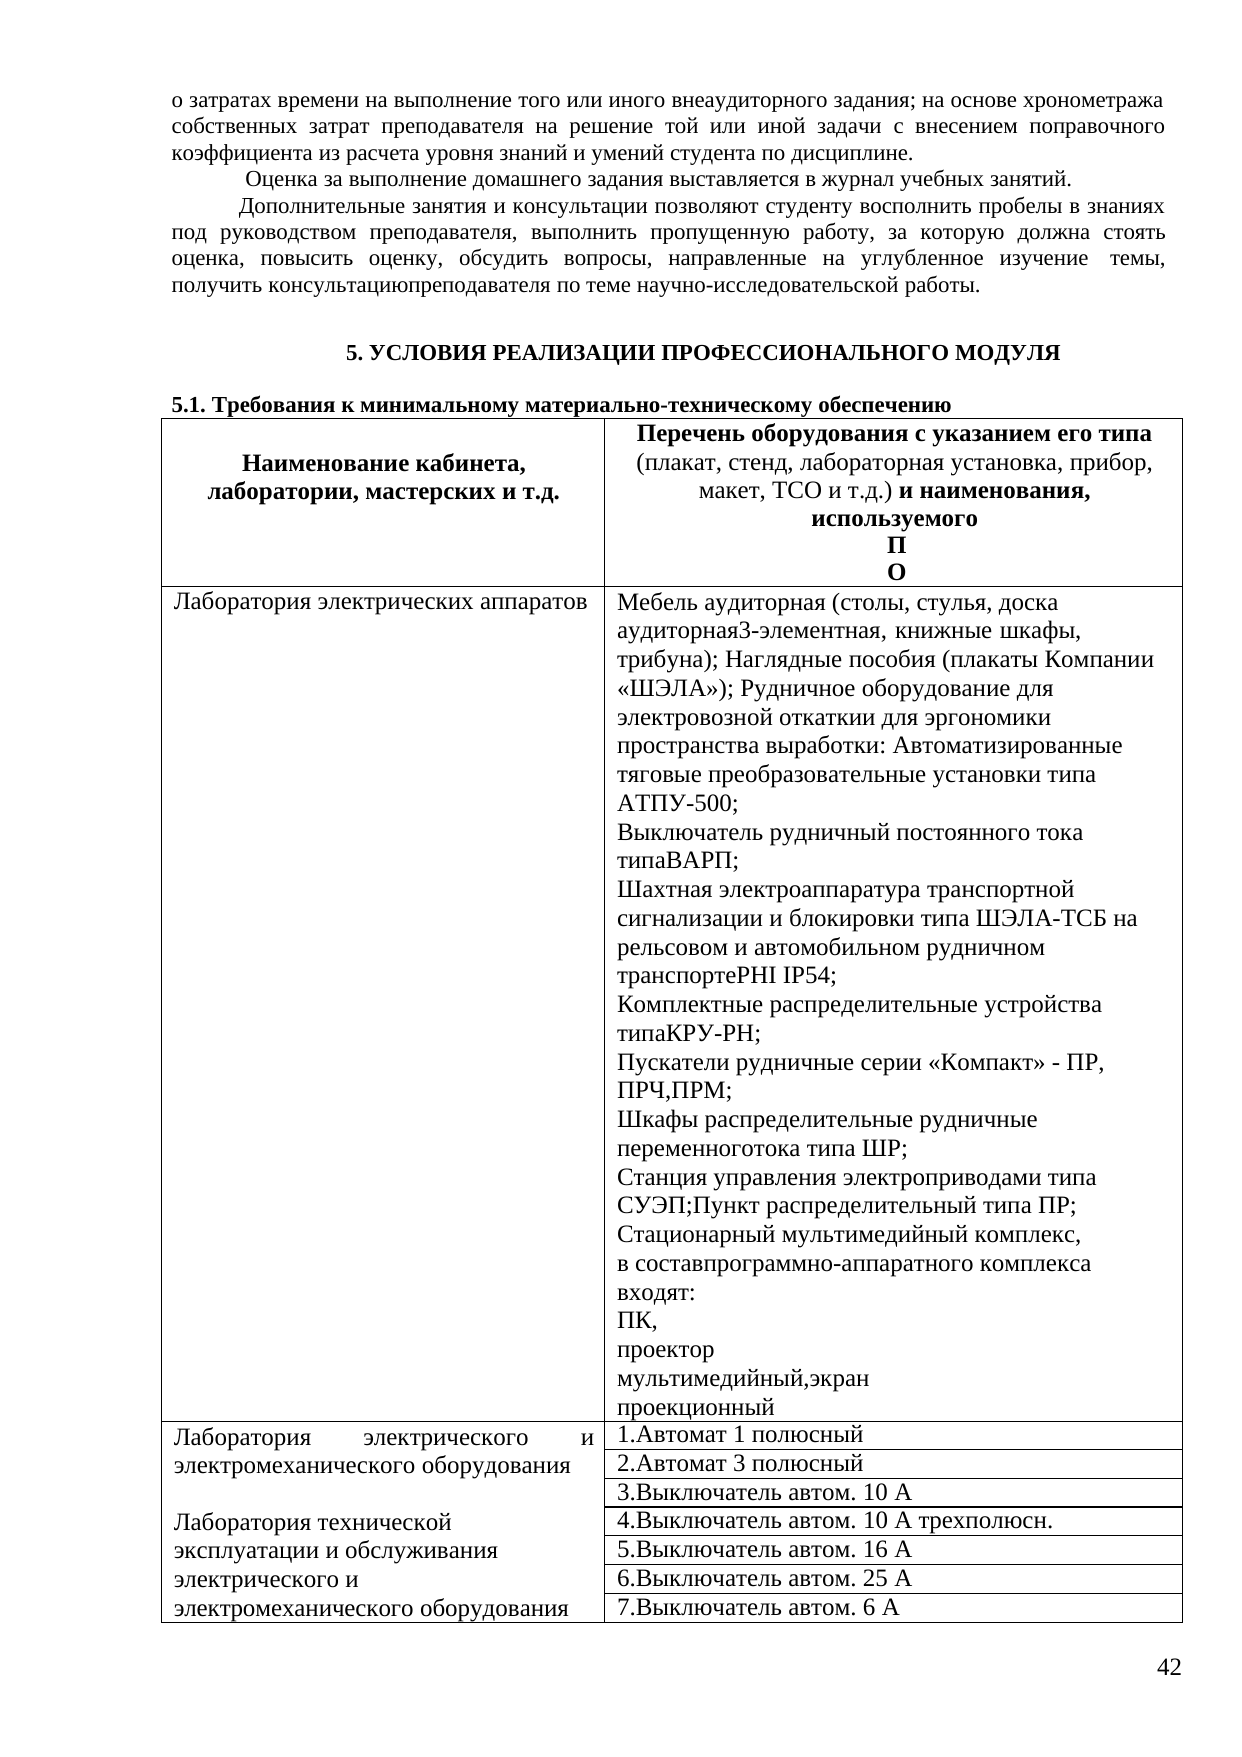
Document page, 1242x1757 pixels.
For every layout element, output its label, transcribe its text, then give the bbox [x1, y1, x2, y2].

text 5. УСЛОВИЯ РЕАЛИЗАЦИИ ПРОФЕССИОНАЛЬНОГО МОДУЛЯ [346, 339, 1212, 365]
table_cell 1.Автомат 1 полюсный [605, 1422, 1182, 1449]
table_cell Мебель аудиторная (столы, стулья, доска аудиторная3-элементная, книжные шкафы, трибуна); Наглядные пособия (плакаты Компании «ШЭЛА»); Рудничное оборудование для электровозной откаткии для эргономики пространства выработки: Автоматизированные тяговые преобразовательные установки типа АТПУ-500; Выключатель рудничный постоянного тока типаВАРП; Шахтная электроаппаратура транспортной сигнализации и блокировки типа ШЭЛА-ТСБ на рельсовом и автомобильном рудничном транспортеPHI IP54; Комплектные распределительные устройства типаКРУ-РН; Пускатели рудничные серии «Компакт» - ПР, ПРЧ,ПРМ; Шкафы распределительные рудничные переменноготока типа ШР; Станция управления электроприводами типа СУЭП;Пункт распределительный типа ПР; Стационарный мультимедийный комплекс, в составпрограммно-аппаратного комплекса входят: ПК, проектор мультимедийный,экран проекционный [605, 587, 1182, 1421]
table_cell Лаборатория электрического и электромеханического оборудования Лаборатория технической эксплуатации и обслуживания электрического и электромеханического оборудования [162, 1422, 604, 1622]
table_cell 3.Выключатель автом. 10 А [605, 1479, 1182, 1506]
table_header Перечень оборудования с указанием его типа (плакат, стенд, лабораторная установка, прибор, макет, ТСО и т.д.) и наименования, используемого П О [605, 419, 1182, 586]
text Дополнительные занятия и консультации позволяют студенту восполнить пробелы в знаниях под руководством преподавателя, выполнить пропущенную работу, за которую должна стоять оценка, повысить оценку, обсудить вопросы, направленные на углубленное изучение темы, получить консультациюпреподавателя по теме научно-исследовательской работы. [171, 192, 1166, 297]
table_cell 7.Выключатель автом. 6 А [605, 1594, 1182, 1622]
table_cell 2.Автомат 3 полюсный [605, 1450, 1182, 1478]
table_header Наименование кабинета, лаборатории, мастерских и т.д. [162, 419, 604, 586]
table_cell Лаборатория электрических аппаратов [162, 587, 604, 1421]
text 5.1. Требования к минимальному материально-техническому обеспечению [171, 391, 1212, 417]
table_cell 5.Выключатель автом. 16 А [605, 1536, 1182, 1564]
table_cell 4.Выключатель автом. 10 А трехполюсн. [605, 1508, 1182, 1535]
table_cell 6.Выключатель автом. 25 А [605, 1565, 1182, 1592]
text о затратах времени на выполнение того или иного внеаудиторного задания; на основе хронометража собственных затрат преподавателя на решение той или иной задачи с внесением поправочного коэффициента из расчета уровня знаний и умений студента по дисциплине. [171, 86, 1166, 165]
text Оценка за выполнение домашнего задания выставляется в журнал учебных занятий. [245, 166, 1212, 192]
